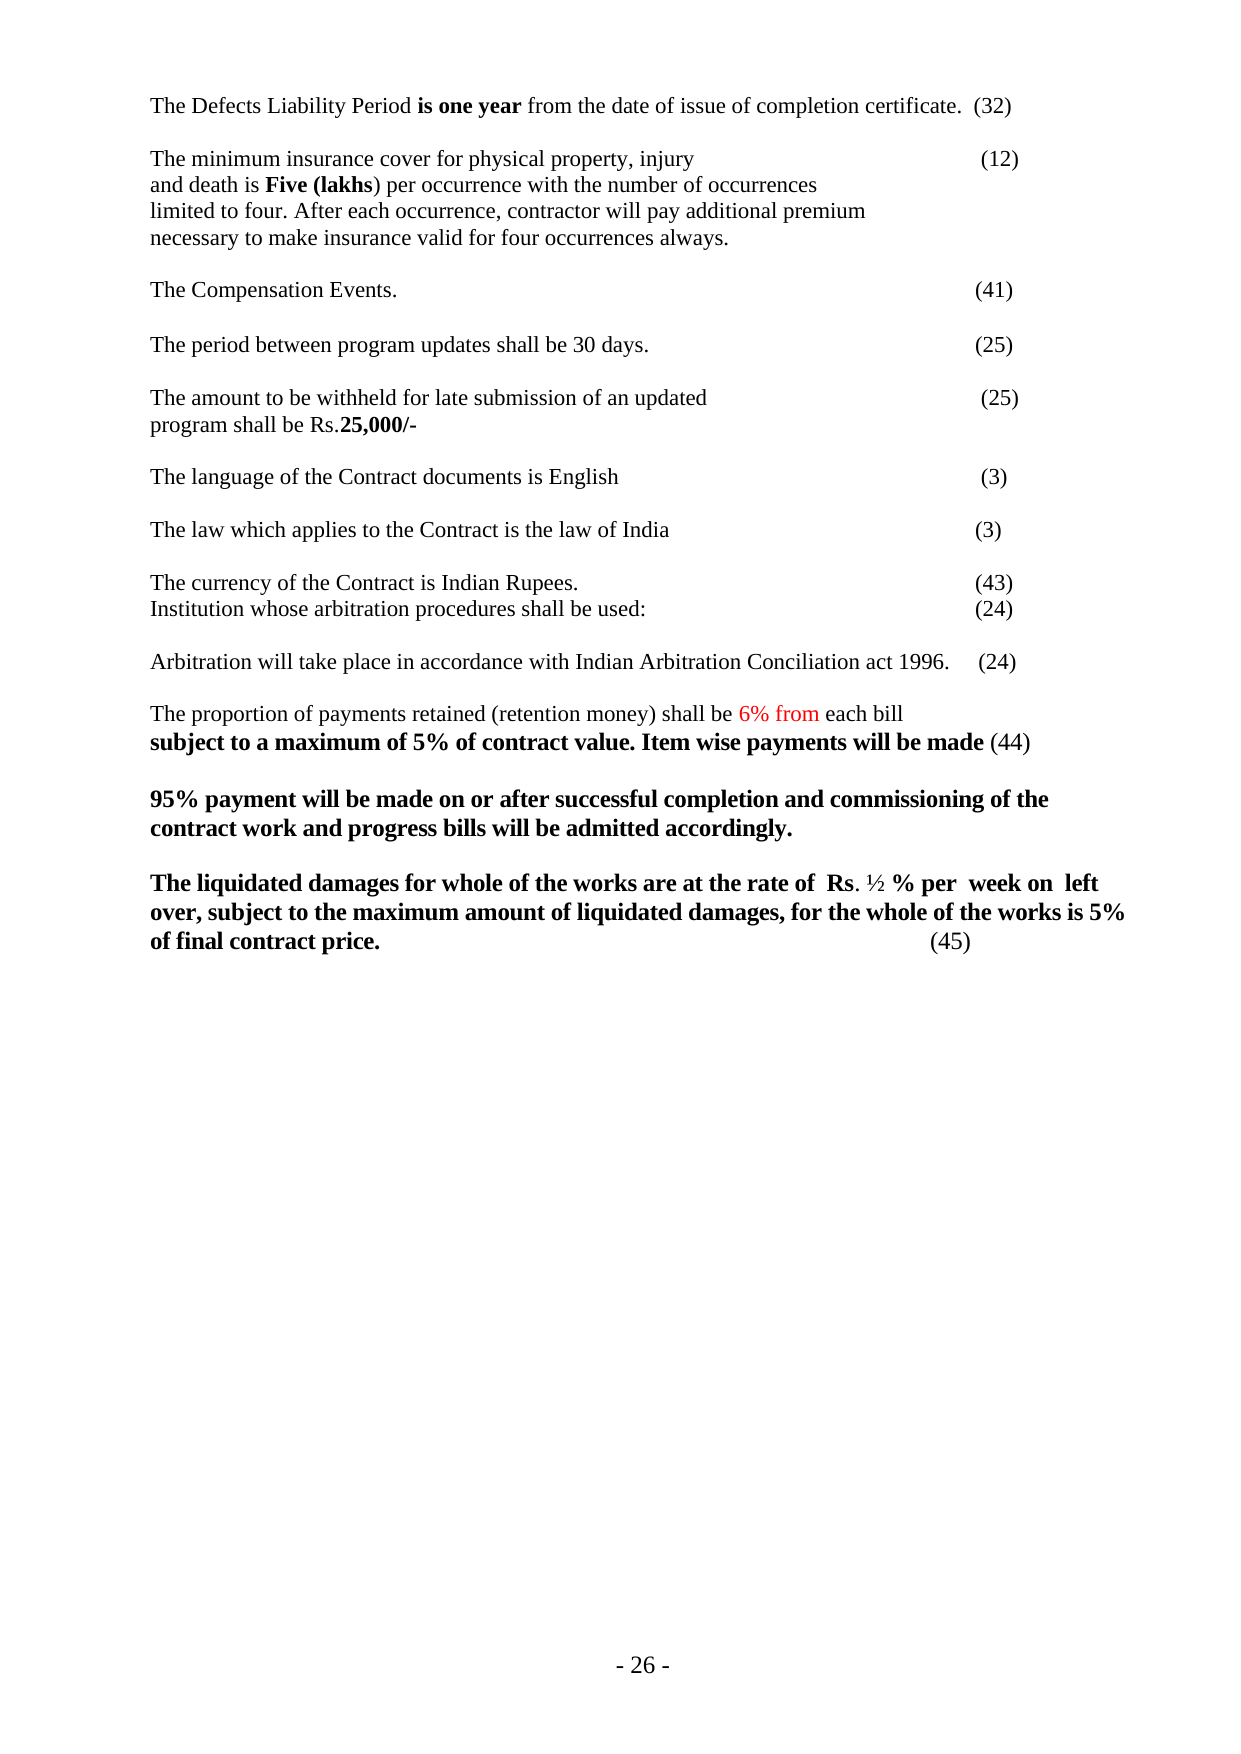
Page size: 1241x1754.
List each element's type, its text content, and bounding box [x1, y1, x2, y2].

text The language of the Contract documents is English (3) [150, 463, 1135, 490]
text program shall be Rs.25,000/- [150, 411, 1135, 437]
text limited to four. After each occurrence, contractor will pay additional premium [150, 197, 1135, 224]
text The proportion of payments retained (retention money) shall be 6% from each bill [150, 701, 1135, 727]
text and death is Five (lakhs) per occurrence with the number of occurrences [150, 171, 1135, 197]
text necessary to make insurance valid for four occurrences always. [150, 224, 1135, 250]
text The liquidated damages for whole of the works are at the rate of Rs. ½ % per week on left over, subject to the maximum amount of liquidated damages, for the whole of the works is 5% of final contract price. (45) [150, 868, 1135, 954]
text The Compensation Events. (41) [150, 276, 1135, 303]
text The currency of the Contract is Indian Rupees. (43) [150, 569, 1135, 595]
text The Defects Liability Period is one year from the date of issue of completion certificate. (32) [150, 92, 1135, 118]
text The minimum insurance cover for physical property, injury (12) [150, 145, 1135, 171]
text subject to a maximum of 5% of contract value. Item wise payments will be made (44) [150, 727, 1135, 756]
text Institution whose arbitration procedures shall be used: (24) [150, 595, 1135, 621]
text The period between program updates shall be 30 days. (25) [150, 332, 1135, 358]
text The law which applies to the Contract is the law of (3) [150, 516, 1135, 542]
text Arbitration will take place in accordance with Indian Arbitration Conciliation act 1996. (24) [150, 648, 1135, 674]
text The amount to be withheld for late submission of an updated (25) [150, 384, 1135, 411]
text 95% payment will be made on or after successful completion and commissioning of the contract work and progress bills will be admitted accordingly. [150, 784, 1135, 842]
